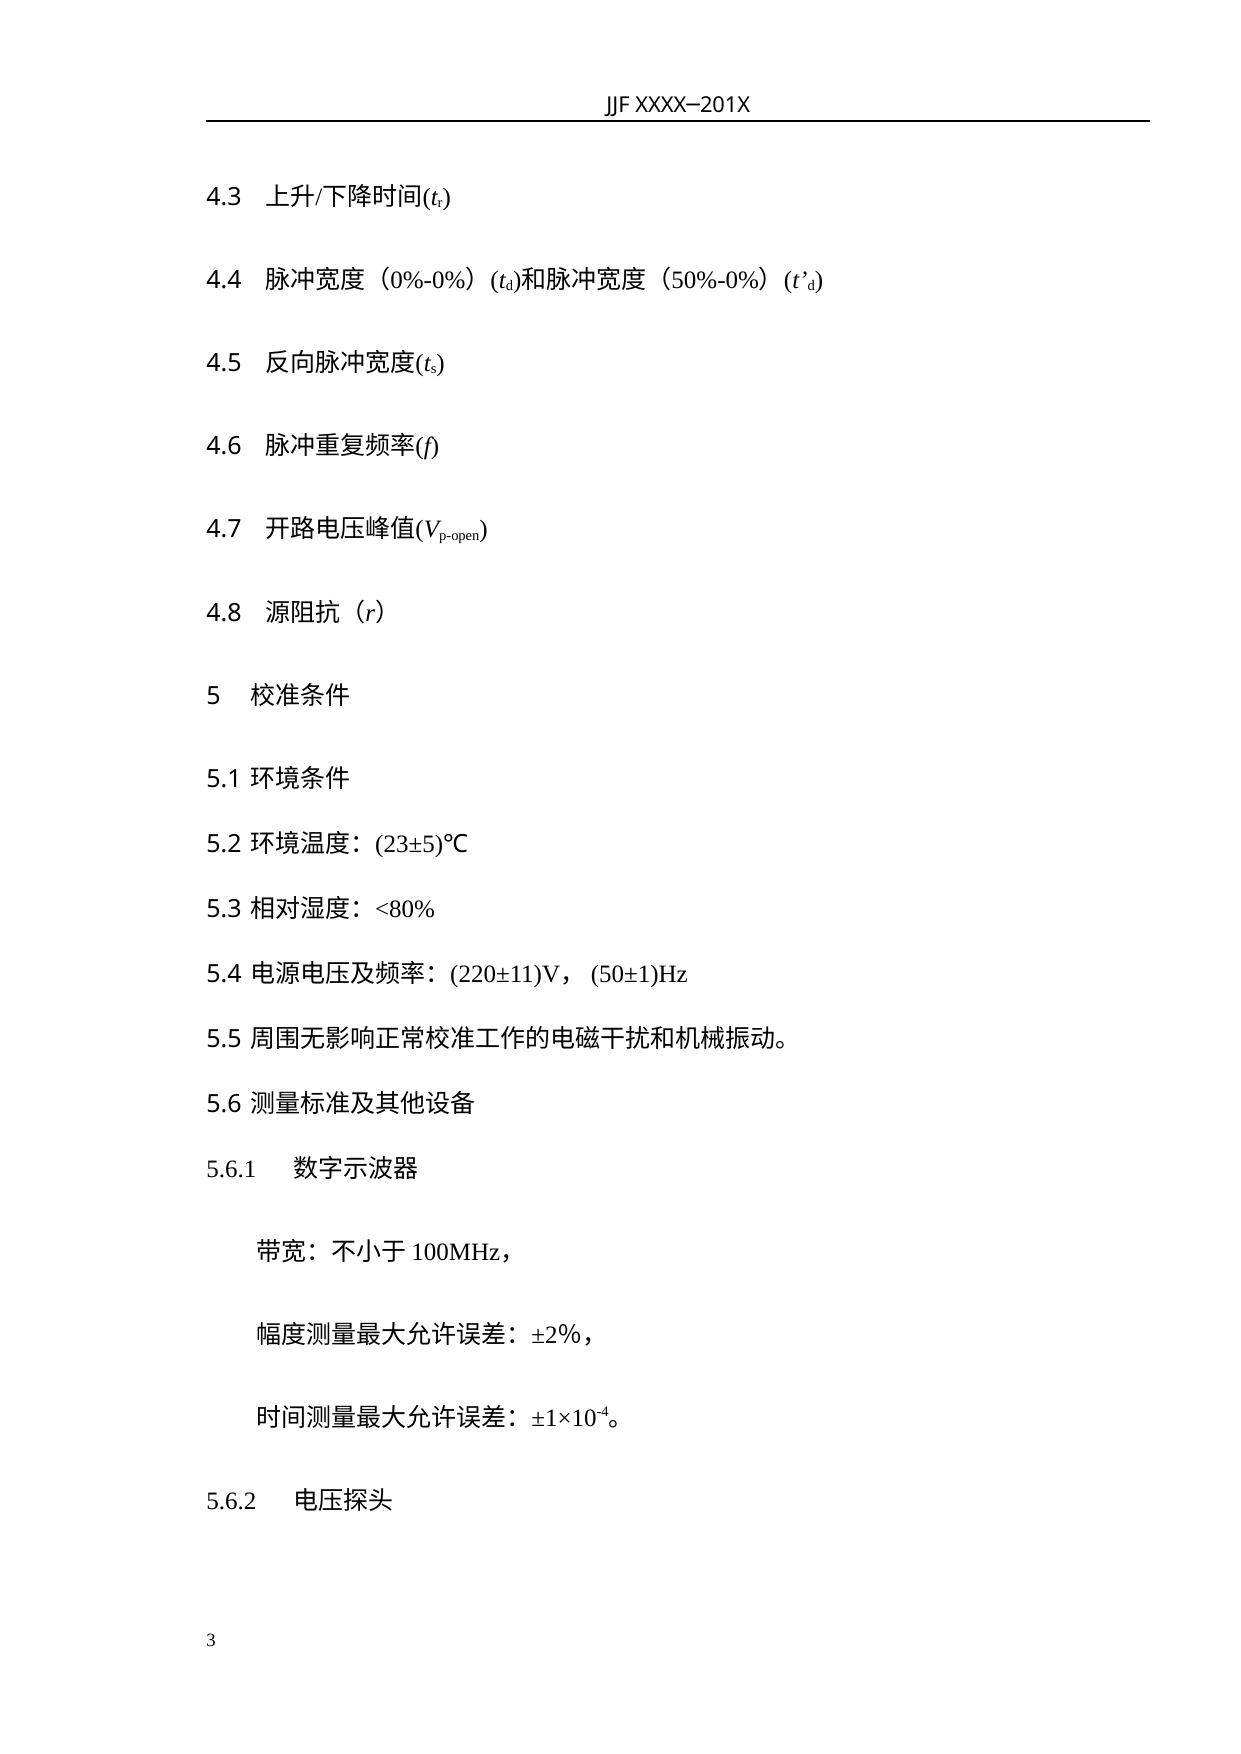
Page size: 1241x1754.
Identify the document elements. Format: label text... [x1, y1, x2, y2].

list 数字示波器 [206, 1134, 1150, 1199]
list 周围无影响正常校准工作的电磁干扰和机械振动。 [206, 1004, 1150, 1069]
list 环境条件 [206, 744, 1150, 809]
text 幅度测量最大允许误差：±2％， [206, 1300, 1150, 1365]
list 电源电压及频率：(220±11)V， (50±1)Hz [206, 939, 1150, 1004]
list 反向脉冲宽度(ts) [206, 328, 1150, 393]
list 相对湿度：<80% [206, 874, 1150, 939]
list 测量标准及其他设备 [206, 1069, 1150, 1134]
list 电压探头 [206, 1466, 1150, 1531]
subtitle 校准条件 [206, 661, 1150, 726]
list 环境温度：(23±5)℃ [206, 809, 1150, 874]
list 上升/下降时间(tr) [206, 162, 1150, 227]
list 开路电压峰值(Vp-open) [206, 494, 1150, 559]
list 源阻抗（r） [206, 578, 1150, 643]
list 脉冲宽度（0%-0%）(td)和脉冲宽度（50%-0%）(t’d) [206, 245, 1150, 310]
text 时间测量最大允许误差：±1×10-4。 [206, 1383, 1150, 1448]
text 带宽：不小于100MHz， [206, 1217, 1150, 1282]
list 脉冲重复频率(f) [206, 411, 1150, 476]
